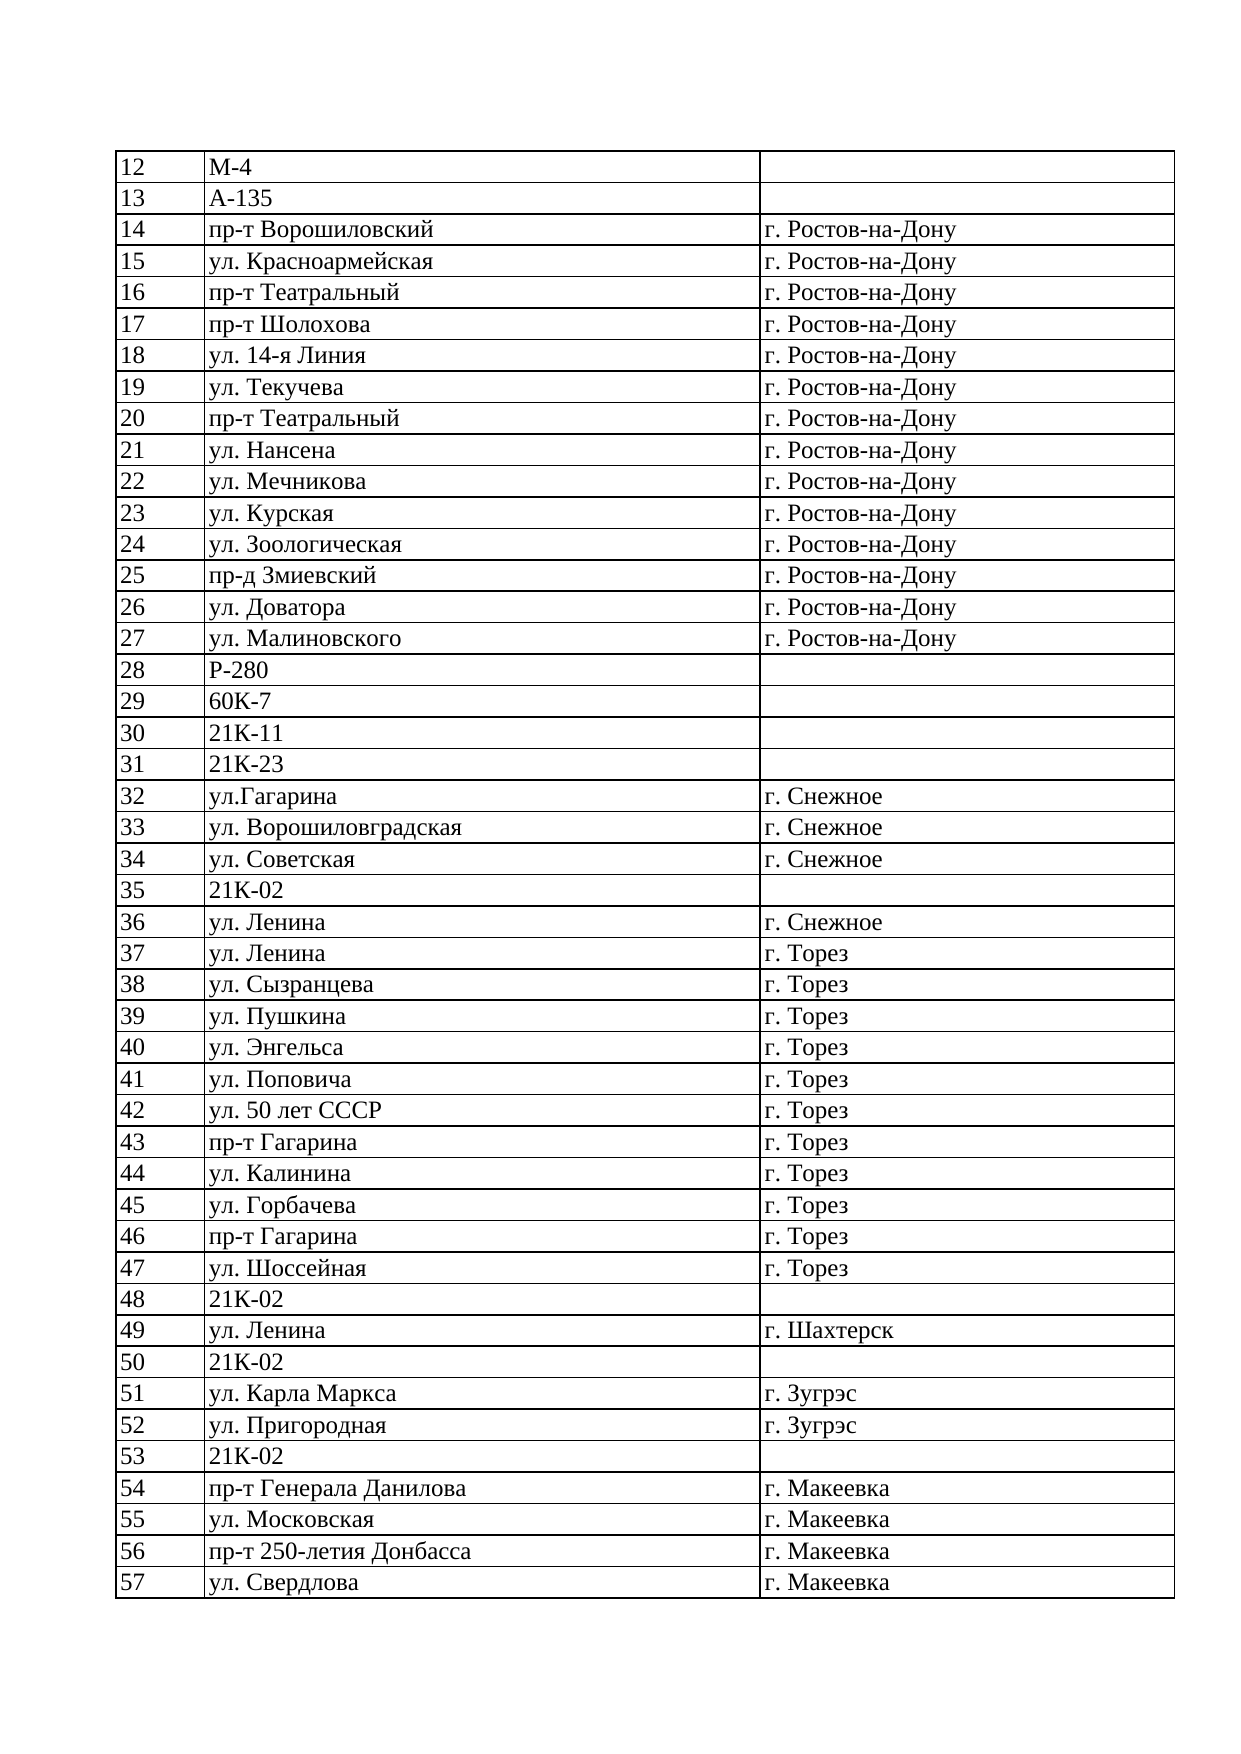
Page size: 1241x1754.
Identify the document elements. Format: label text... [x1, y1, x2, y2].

table_cell г. Торез [761, 1032, 1174, 1062]
table_cell г. Ростов-на-Дону [761, 435, 1174, 464]
table_cell 28 [117, 655, 204, 685]
table_cell г. Ростов-на-Дону [761, 246, 1174, 276]
table_cell 45 [117, 1190, 204, 1219]
table_cell 17 [117, 309, 204, 339]
table_cell пр-т Ворошиловский [205, 215, 759, 244]
table_cell г. Торез [761, 1095, 1174, 1125]
table_cell А-135 [205, 183, 759, 213]
table_cell ул. Пушкина [205, 1001, 759, 1031]
table_cell г. Торез [761, 1064, 1174, 1094]
table_cell ул. Курская [205, 498, 759, 527]
table_cell 38 [117, 970, 204, 999]
table_cell ул. Горбачева [205, 1190, 759, 1219]
table_cell пр-т Генерала Данилова [205, 1473, 759, 1503]
table_cell Р-280 [205, 655, 759, 685]
table_cell 21К-02 [205, 1284, 759, 1314]
table_cell 29 [117, 686, 204, 716]
table_cell 40 [117, 1032, 204, 1062]
table_cell г. Макеевка [761, 1567, 1174, 1597]
table_cell ул. 14-я Линия [205, 340, 759, 370]
table_cell ул. Доватора [205, 592, 759, 622]
table_cell 52 [117, 1410, 204, 1440]
table_cell ул. Нансена [205, 435, 759, 464]
table_cell г. Ростов-на-Дону [761, 403, 1174, 433]
table_cell 22 [117, 466, 204, 496]
table_cell ул. Ленина [205, 938, 759, 968]
table_cell ул. Красноармейская [205, 246, 759, 276]
table_cell г. Зугрэс [761, 1378, 1174, 1408]
table_cell 50 [117, 1347, 204, 1377]
table_cell ул.Гагарина [205, 781, 759, 811]
table_cell пр-т Гагарина [205, 1221, 759, 1251]
table_cell г. Торез [761, 938, 1174, 968]
table_cell 39 [117, 1001, 204, 1031]
table_cell [761, 152, 1174, 181]
table_cell г. Торез [761, 1190, 1174, 1219]
table_cell г. Зугрэс [761, 1410, 1174, 1440]
table_cell 36 [117, 907, 204, 936]
table_cell 26 [117, 592, 204, 622]
table_cell 33 [117, 812, 204, 842]
table_cell 48 [117, 1284, 204, 1314]
table_cell 21К-23 [205, 749, 759, 779]
table_cell 31 [117, 749, 204, 779]
table_cell ул. Ленина [205, 907, 759, 936]
table_cell 21К-11 [205, 718, 759, 748]
table_cell г. Ростов-на-Дону [761, 498, 1174, 527]
table_cell 21 [117, 435, 204, 464]
table_cell г. Ростов-на-Дону [761, 561, 1174, 590]
table_cell 42 [117, 1095, 204, 1125]
table_cell г. Ростов-на-Дону [761, 623, 1174, 653]
table_cell 30 [117, 718, 204, 748]
table_cell ул. Карла Маркса [205, 1378, 759, 1408]
table_cell г. Макеевка [761, 1504, 1174, 1534]
table_cell г. Макеевка [761, 1536, 1174, 1566]
table_cell 41 [117, 1064, 204, 1094]
table_cell 24 [117, 529, 204, 559]
table_cell [761, 875, 1174, 905]
table_cell ул. Шоссейная [205, 1253, 759, 1282]
table_cell 27 [117, 623, 204, 653]
table_cell г. Торез [761, 970, 1174, 999]
table_cell г. Торез [761, 1158, 1174, 1188]
table_cell [761, 655, 1174, 685]
table_cell 53 [117, 1441, 204, 1471]
table_cell [761, 1284, 1174, 1314]
table_cell 37 [117, 938, 204, 968]
table_cell г. Снежное [761, 812, 1174, 842]
table_cell ул. Энгельса [205, 1032, 759, 1062]
table_cell пр-д Змиевский [205, 561, 759, 590]
table_cell 12 [117, 152, 204, 181]
table_cell г. Торез [761, 1221, 1174, 1251]
table_cell [761, 718, 1174, 748]
table_cell 34 [117, 844, 204, 873]
table_cell 18 [117, 340, 204, 370]
table_cell 47 [117, 1253, 204, 1282]
table_cell г. Ростов-на-Дону [761, 215, 1174, 244]
table_cell ул. Калинина [205, 1158, 759, 1188]
table_cell 56 [117, 1536, 204, 1566]
table_cell ул. Пригородная [205, 1410, 759, 1440]
table_cell г. Ростов-на-Дону [761, 529, 1174, 559]
table_cell 55 [117, 1504, 204, 1534]
table_cell г. Снежное [761, 907, 1174, 936]
table_cell ул. Поповича [205, 1064, 759, 1094]
table_cell ул. Ворошиловградская [205, 812, 759, 842]
table_cell г. Ростов-на-Дону [761, 592, 1174, 622]
table_cell пр-т Гагарина [205, 1127, 759, 1157]
table_cell [761, 1347, 1174, 1377]
table_cell г. Торез [761, 1001, 1174, 1031]
table_cell г. Ростов-на-Дону [761, 309, 1174, 339]
table_cell г. Макеевка [761, 1473, 1174, 1503]
table_cell 51 [117, 1378, 204, 1408]
table_cell [761, 1441, 1174, 1471]
table_cell 13 [117, 183, 204, 213]
table_cell 14 [117, 215, 204, 244]
table_cell [761, 686, 1174, 716]
table_cell ул. Зоологическая [205, 529, 759, 559]
table_cell г. Шахтерск [761, 1316, 1174, 1345]
table_cell г. Снежное [761, 781, 1174, 811]
table_cell 49 [117, 1316, 204, 1345]
table_cell 21К-02 [205, 1347, 759, 1377]
table_cell 19 [117, 372, 204, 402]
table_cell пр-т 250-летия Донбасса [205, 1536, 759, 1566]
table_cell г. Ростов-на-Дону [761, 466, 1174, 496]
table_cell ул. 50 лет СССР [205, 1095, 759, 1125]
table_cell М-4 [205, 152, 759, 181]
table_cell 23 [117, 498, 204, 527]
table_cell пр-т Театральный [205, 403, 759, 433]
table_cell 21К-02 [205, 1441, 759, 1471]
table_cell 15 [117, 246, 204, 276]
table_cell 60К-7 [205, 686, 759, 716]
table_cell ул. Текучева [205, 372, 759, 402]
table_cell г. Снежное [761, 844, 1174, 873]
table_cell ул. Советская [205, 844, 759, 873]
table_cell ул. Свердлова [205, 1567, 759, 1597]
table_cell ул. Московская [205, 1504, 759, 1534]
table_cell г. Торез [761, 1253, 1174, 1282]
table_cell 25 [117, 561, 204, 590]
table_cell ул. Мечникова [205, 466, 759, 496]
table_cell 44 [117, 1158, 204, 1188]
table_cell пр-т Театральный [205, 277, 759, 307]
table_cell 20 [117, 403, 204, 433]
table_cell г. Торез [761, 1127, 1174, 1157]
table_cell ул. Ленина [205, 1316, 759, 1345]
table_cell 54 [117, 1473, 204, 1503]
table_cell ул. Малиновского [205, 623, 759, 653]
table_cell 46 [117, 1221, 204, 1251]
table_cell 43 [117, 1127, 204, 1157]
table_cell [761, 749, 1174, 779]
table_cell г. Ростов-на-Дону [761, 372, 1174, 402]
table_cell ул. Сызранцева [205, 970, 759, 999]
table_cell 35 [117, 875, 204, 905]
table_cell 32 [117, 781, 204, 811]
table_cell [761, 183, 1174, 213]
table_cell 16 [117, 277, 204, 307]
table_cell г. Ростов-на-Дону [761, 277, 1174, 307]
table_cell 57 [117, 1567, 204, 1597]
table_cell 21К-02 [205, 875, 759, 905]
table_cell г. Ростов-на-Дону [761, 340, 1174, 370]
table_cell пр-т Шолохова [205, 309, 759, 339]
